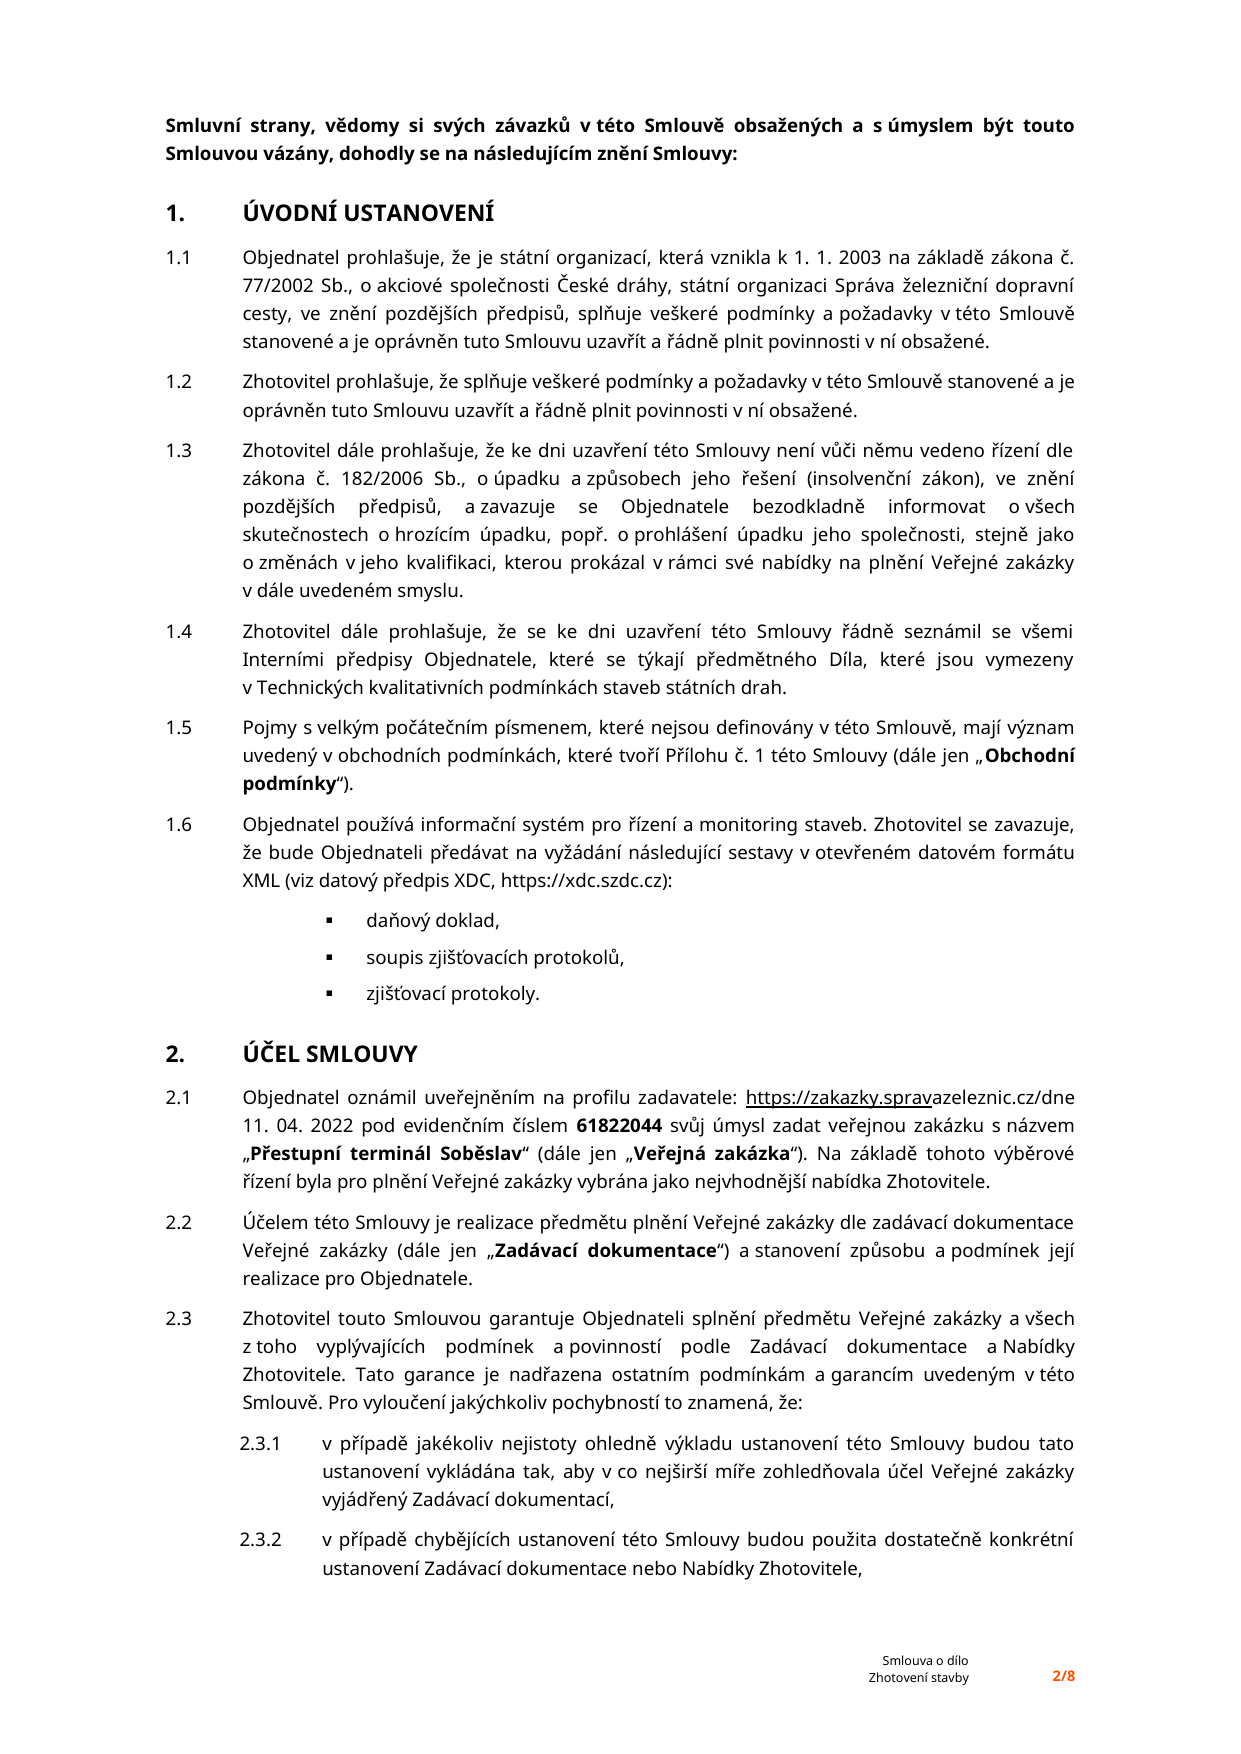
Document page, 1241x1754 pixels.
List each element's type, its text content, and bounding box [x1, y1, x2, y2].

text ÚČEL SMLOUVY [165, 1038, 1075, 1069]
text v případě jakékoliv nejistoty ohledně výkladu ustanovení této Smlouvy budou tato ustanovení vykládána tak, aby v co nejširší míře zohledňovala účel Veřejné zakázky vyjádřený Zadávací dokumentací, [239, 1430, 1075, 1512]
text Objednatel prohlašuje, že je státní organizací, která vznikla k 1. 1. 2003 na základě zákona č. 77/2002 Sb., o akciové společnosti České dráhy, státní organizaci Správa železniční dopravní cesty, ve znění pozdějších předpisů, splňuje veškeré podmínky a požadavky v této Smlouvě stanovené a je oprávněn tuto Smlouvu uzavřít a řádně plnit povinnosti v ní obsažené. [165, 244, 1075, 354]
text Zhotovitel prohlašuje, že splňuje veškeré podmínky a požadavky v této Smlouvě stanovené a je oprávněn tuto Smlouvu uzavřít a řádně plnit povinnosti v ní obsažené. [165, 369, 1075, 422]
text v případě chybějících ustanovení této Smlouvy budou použita dostatečně konkrétní ustanovení Zadávací dokumentace nebo Nabídky Zhotovitele, [239, 1527, 1075, 1580]
text Zhotovitel dále prohlašuje, že ke dni uzavření této Smlouvy není vůči němu vedeno řízení dle zákona č. 182/2006 Sb., o úpadku a způsobech jeho řešení (insolvenční zákon), ve znění pozdějších předpisů, a zavazuje se Objednatele bezodkladně informovat o všech skutečnostech o hrozícím úpadku, popř. o prohlášení úpadku jeho společnosti, stejně jako o změnách v jeho kvalifikaci, kterou prokázal v rámci své nabídky na plnění Veřejné zakázky v dále uvedeném smyslu. [165, 437, 1075, 603]
text Objednatel oznámil uveřejněním na profilu zadavatele: https://zakazky.spravazeleznic.cz/dne 11. 04. 2022 pod evidenčním číslem 61822044 svůj úmysl zadat veřejnou zakázku s názvem „Přestupní terminál Soběslav“ (dále jen „Veřejná zakázka“). Na základě tohoto výběrové řízení byla pro plnění Veřejné zakázky vybrána jako nejvhodnější nabídka Zhotovitele. [165, 1084, 1075, 1194]
text zjišťovací protokoly. [325, 980, 1075, 1006]
text Účelem této Smlouvy je realizace předmětu plnění Veřejné zakázky dle zadávací dokumentace Veřejné zakázky (dále jen „Zadávací dokumentace“) a stanovení způsobu a podmínek její realizace pro Objednatele. [165, 1209, 1075, 1291]
text Zhotovitel dále prohlašuje, že se ke dni uzavření této Smlouvy řádně seznámil se všemi Interními předpisy Objednatele, které se týkají předmětného Díla, které jsou vymezeny v Technických kvalitativních podmínkách staveb státních drah. [165, 618, 1075, 699]
text Zhotovitel touto Smlouvou garantuje Objednateli splnění předmětu Veřejné zakázky a všech z toho vyplývajících podmínek a povinností podle Zadávací dokumentace a Nabídky Zhotovitele. Tato garance je nadřazena ostatním podmínkám a garancím uvedeným v této Smlouvě. Pro vyloučení jakýchkoliv pochybností to znamená, že: [165, 1306, 1075, 1415]
text Smluvní strany, vědomy si svých závazků v této Smlouvě obsažených a s úmyslem být touto Smlouvou vázány, dohodly se na následujícím znění Smlouvy: [165, 112, 1075, 166]
text Pojmy s velkým počátečním písmenem, které nejsou definovány v této Smlouvě, mají význam uvedený v obchodních podmínkách, které tvoří Přílohu č. 1 této Smlouvy (dále jen „Obchodní podmínky“). [165, 714, 1075, 796]
text daňový doklad, [325, 908, 1075, 933]
list Objednatel používá informační systém pro řízení a monitoring staveb. Zhotovitel se zavazuje, že bude Objednateli předávat na vyžádání následující sestavy v otevřeném datovém formátu XML (viz datový předpis XDC, https://xdc.szdc.cz): [165, 811, 1075, 893]
text soupis zjišťovacích protokolů, [325, 944, 1075, 969]
text ÚVODNÍ USTANOVENÍ [165, 197, 1075, 229]
